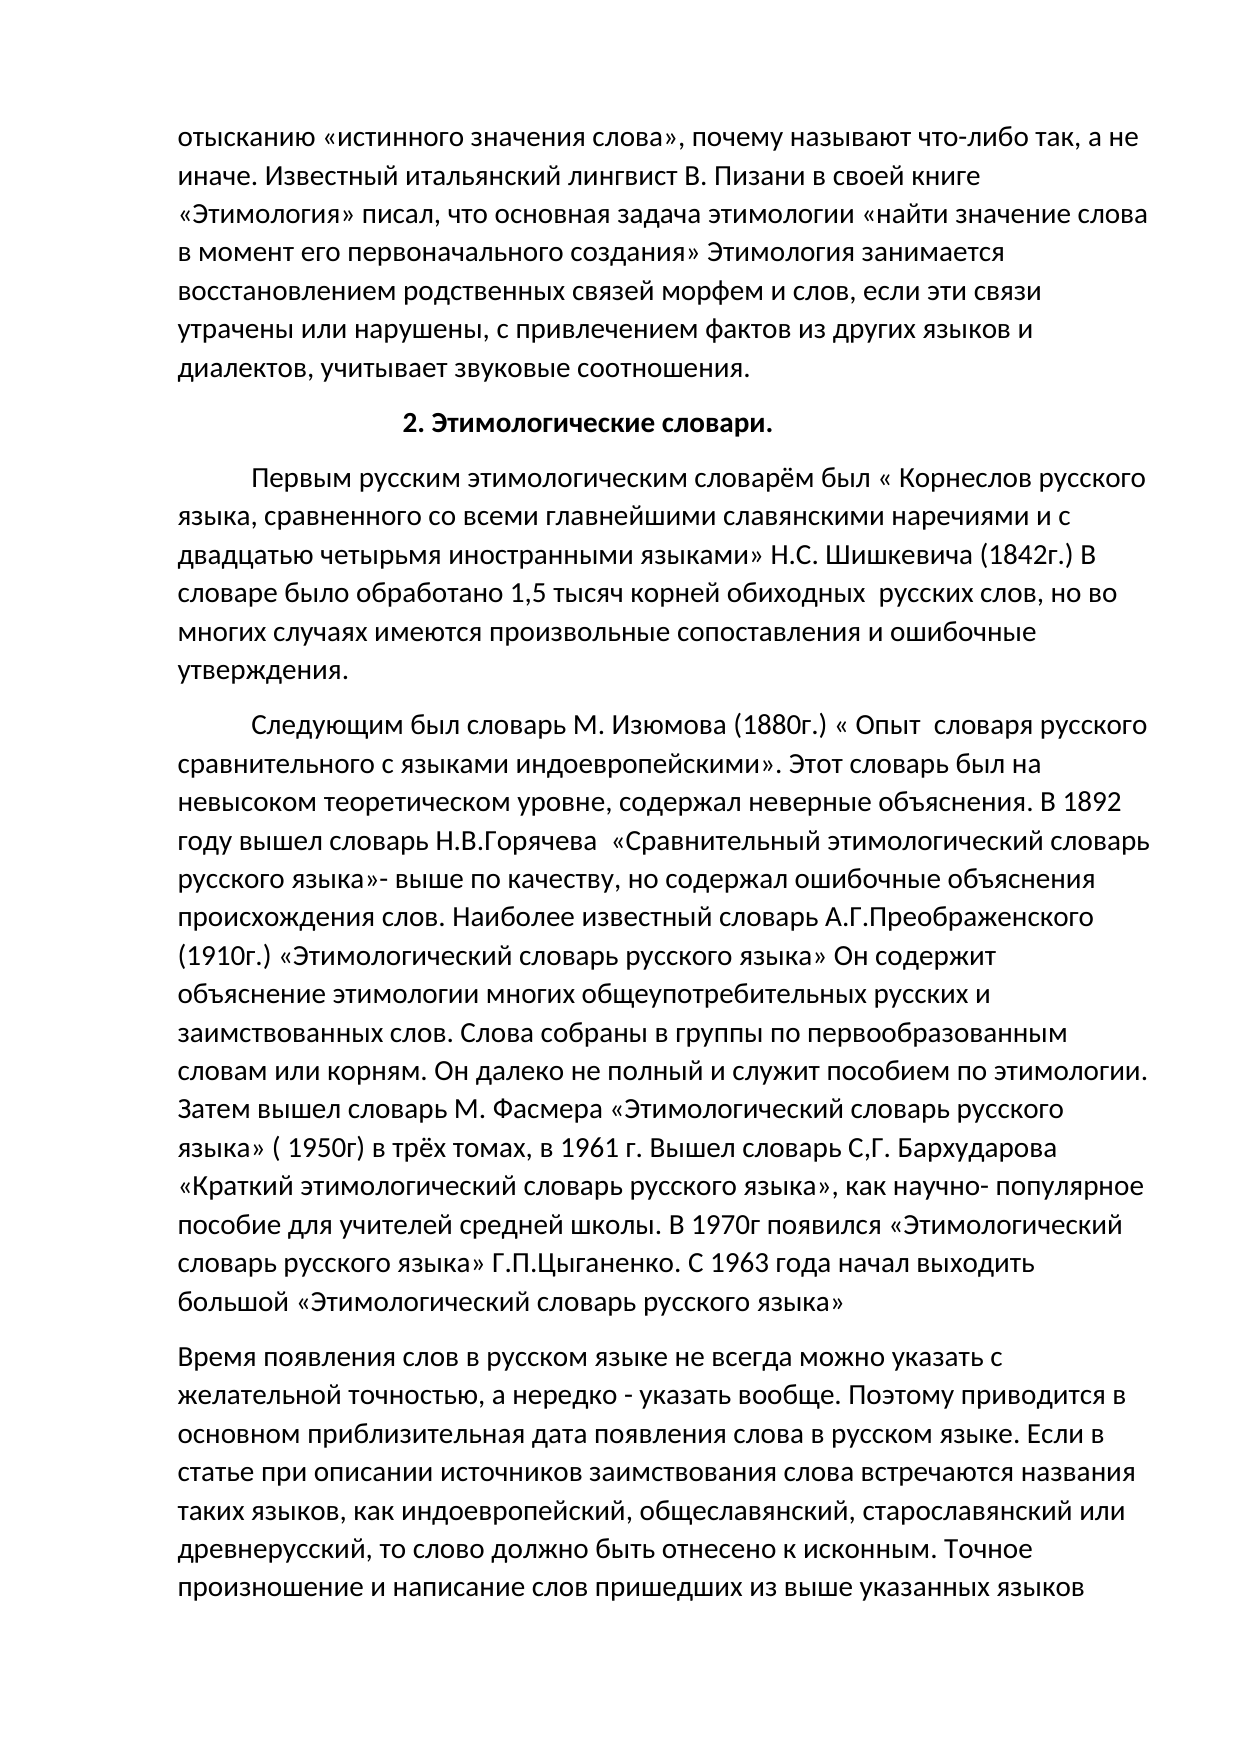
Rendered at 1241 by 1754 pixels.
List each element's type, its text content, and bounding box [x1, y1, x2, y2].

text Следующим был словарь М. Изюмова (1880г.) « Опыт словаря русского сравнительного с языками индоевропейскими». Этот словарь был на невысоком теоретическом уровне, содержал неверные объяснения. В 1892 году вышел словарь Н.В.Горячева «Сравнительный этимологический словарь русского языка»- выше по качеству, но содержал ошибочные объяснения происхождения слов. Наиболее известный словарь А.Г.Преображенского (1910г.) «Этимологический словарь русского языка» Он содержит объяснение этимологии многих общеупотребительных русских и заимствованных слов. Слова собраны в группы по первообразованным словам или корням. Он далеко не полный и служит пособием по этимологии. Затем вышел словарь М. Фасмера «Этимологический словарь русского языка» ( 1950г) в трёх томах, в 1961 г. Вышел словарь С,Г. Бархударова «Краткий этимологический словарь русского языка», как научно- популярное пособие для учителей средней школы. В 1970г появился «Этимологический словарь русского языка» Г.П.Цыганенко. С 1963 года начал выходить большой «Этимологический словарь русского языка» [177, 706, 1152, 1318]
text 2. Этимологические словари. [177, 404, 1152, 439]
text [177, 1338, 1152, 1604]
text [177, 118, 1152, 384]
text Первым русским этимологическим словарём был « Корнеслов русского языка, сравненного со всеми главнейшими славянскими наречиями и с двадцатью четырьмя иностранными языками» Н.С. Шишкевича (1842г.) В словаре было обработано 1,5 тысяч корней обиходных русских слов, но во многих случаях имеются произвольные сопоставления и ошибочные утверждения. [177, 459, 1152, 687]
